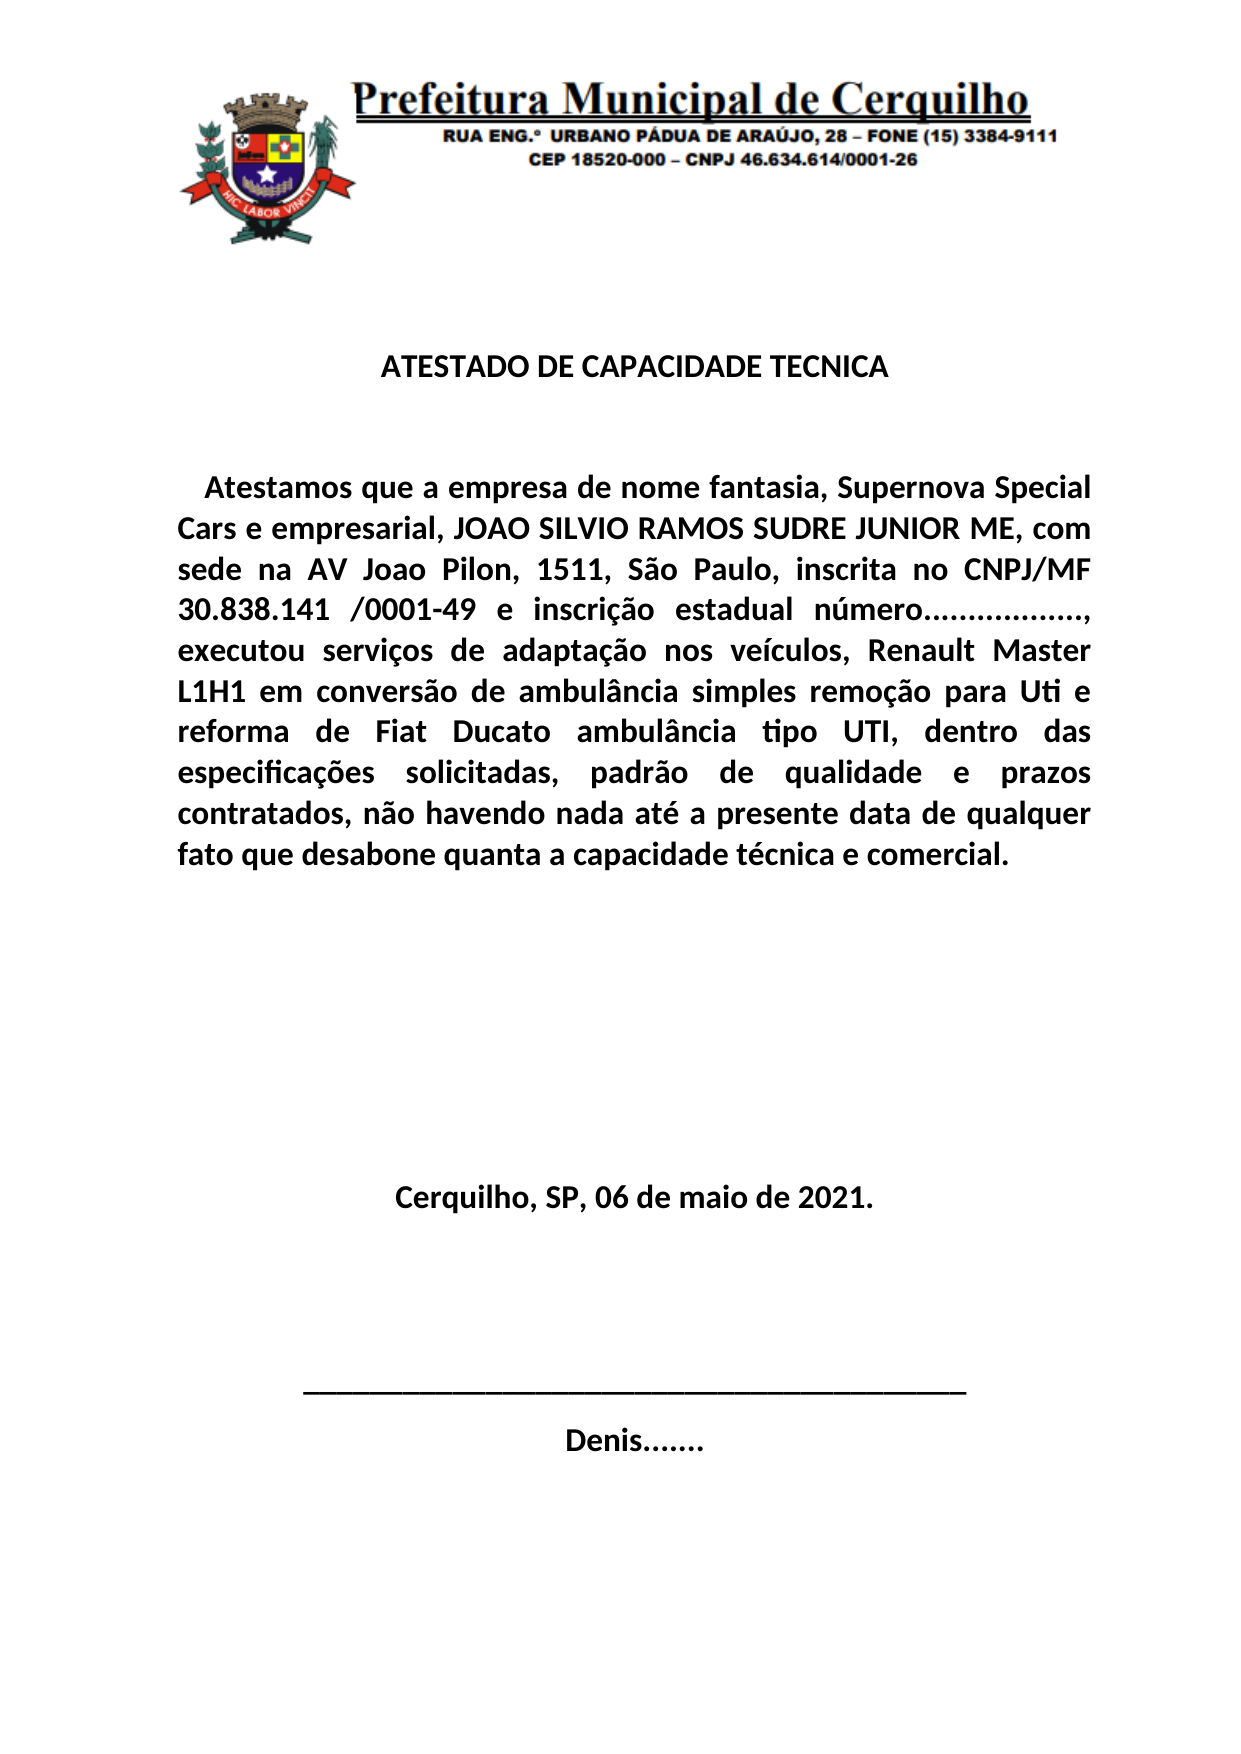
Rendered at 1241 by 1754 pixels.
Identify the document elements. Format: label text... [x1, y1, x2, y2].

text ________________________________________ [177, 1358, 1093, 1399]
text Denis....... [177, 1419, 1093, 1460]
text Atestamos que a empresa de nome fantasia, Supernova Special Cars e empresarial, JOAO SILVIO RAMOS SUDRE JUNIOR ME, com sede na AV Joao Pilon, 1511, São Paulo, inscrita no CNPJ/MF 30.838.141 /0001-49 e inscrição estadual número.................., executou serviços de adaptação nos veículos, Renault Master L1H1 em conversão de ambulância simples remoção para Uti e reforma de Fiat Ducato ambulância tipo UTI, dentro das especificações solicitadas, padrão de qualidade e prazos contratados, não havendo nada até a presente data de qualquer fato que desabone quanta a capacidade técnica e comercial. [177, 466, 1093, 873]
text Cerquilho, SP, 06 de maio de 2021. [177, 1177, 1093, 1217]
text ATESTADO DE CAPACIDADE TECNICA [177, 345, 1093, 386]
picture [177, 73, 1063, 257]
